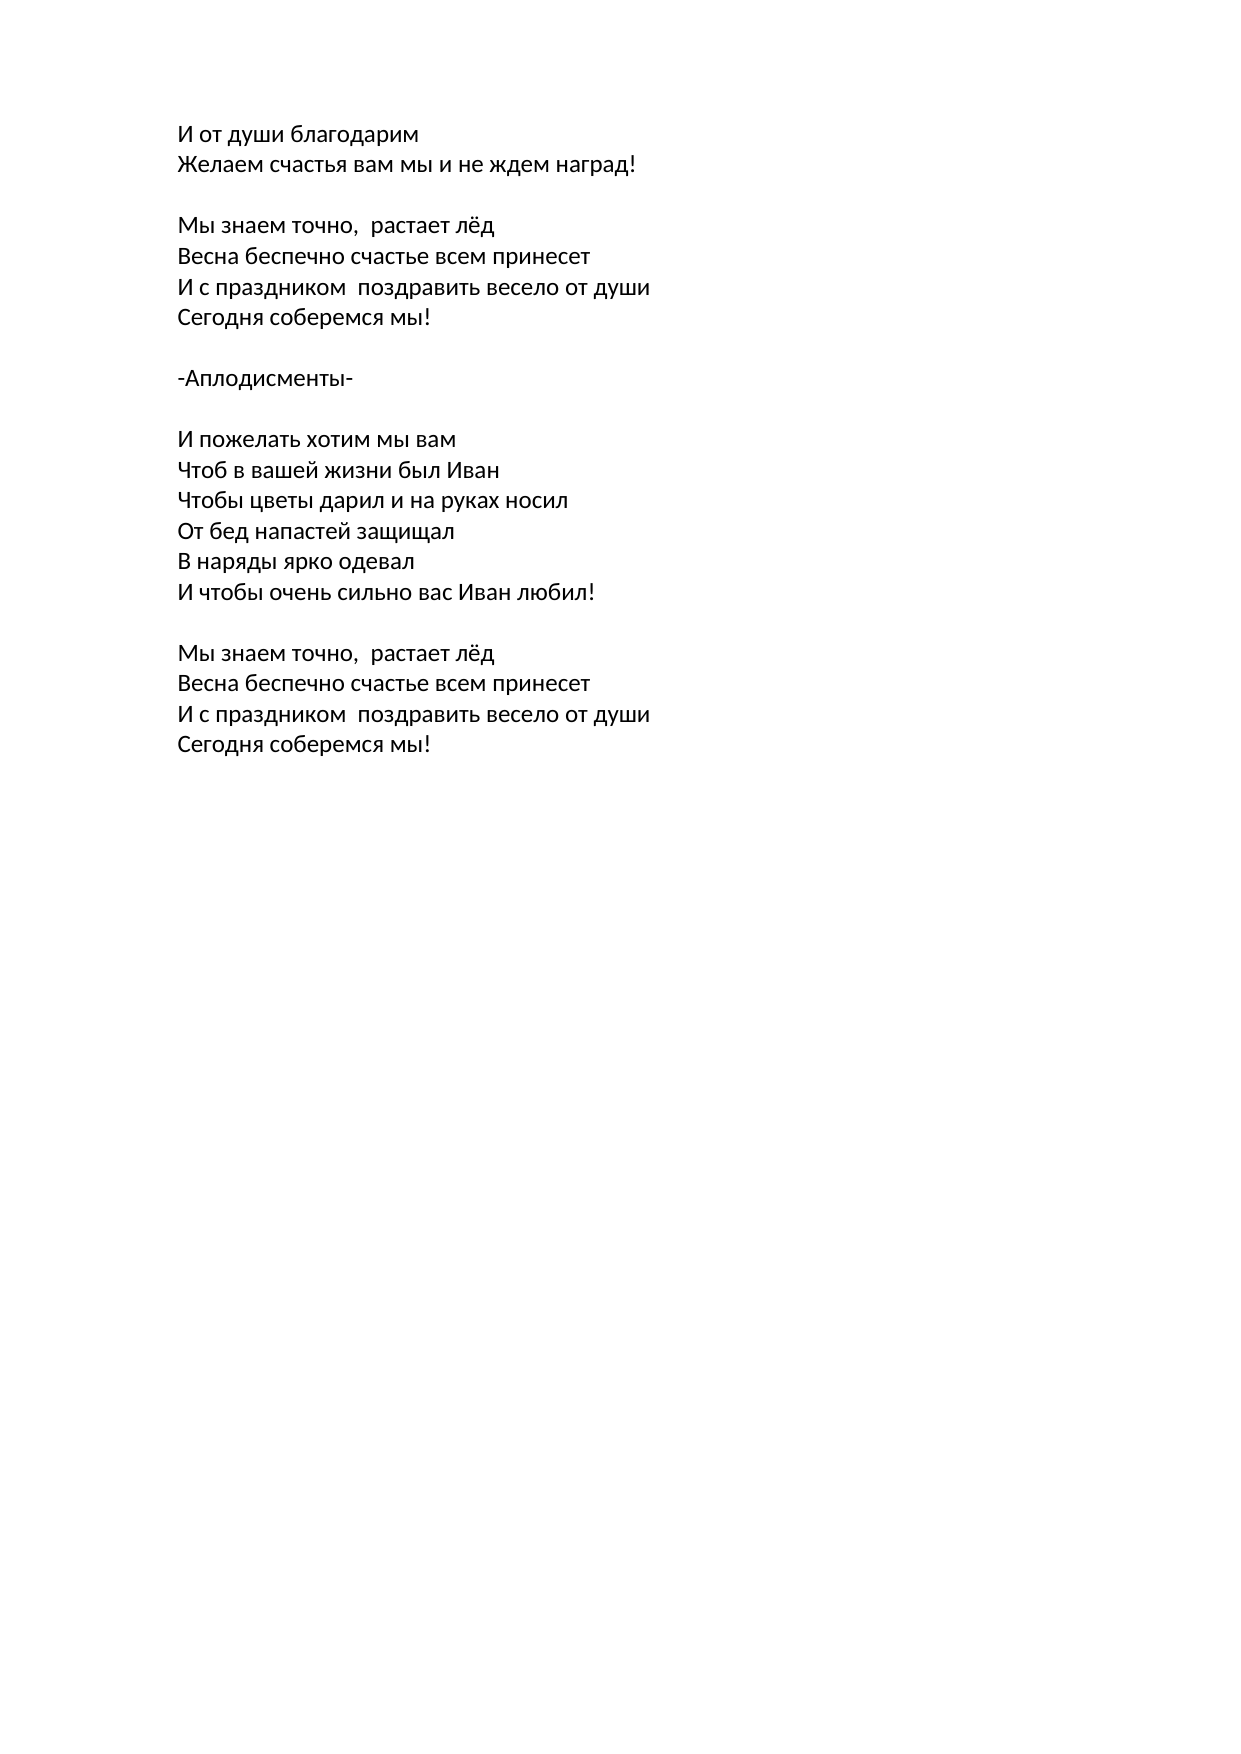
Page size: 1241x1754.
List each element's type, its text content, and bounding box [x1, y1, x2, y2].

text Сегодня соберемся мы! [177, 728, 1152, 759]
text Мы знаем точно, растает лёд [177, 637, 1152, 667]
text И с праздником поздравить весело от души [177, 271, 1152, 301]
text Желаем счастья вам мы и не ждем наград! [177, 149, 1152, 179]
text И чтобы очень сильно вас Иван любил! [177, 576, 1152, 606]
text Весна беспечно счастье всем принесет [177, 667, 1152, 698]
text Сегодня соберемся мы! [177, 301, 1152, 332]
text И с праздником поздравить весело от души [177, 698, 1152, 728]
text Мы знаем точно, растает лёд [177, 210, 1152, 240]
text Чтобы цветы дарил и на руках носил [177, 484, 1152, 515]
text И пожелать хотим мы вам [177, 423, 1152, 454]
text -Аплодисменты- [177, 362, 1152, 393]
text И от души благодарим [177, 118, 1152, 149]
text В наряды ярко одевал [177, 545, 1152, 576]
text Чтоб в вашей жизни был Иван [177, 454, 1152, 484]
text От бед напастей защищал [177, 515, 1152, 545]
text Весна беспечно счастье всем принесет [177, 240, 1152, 271]
